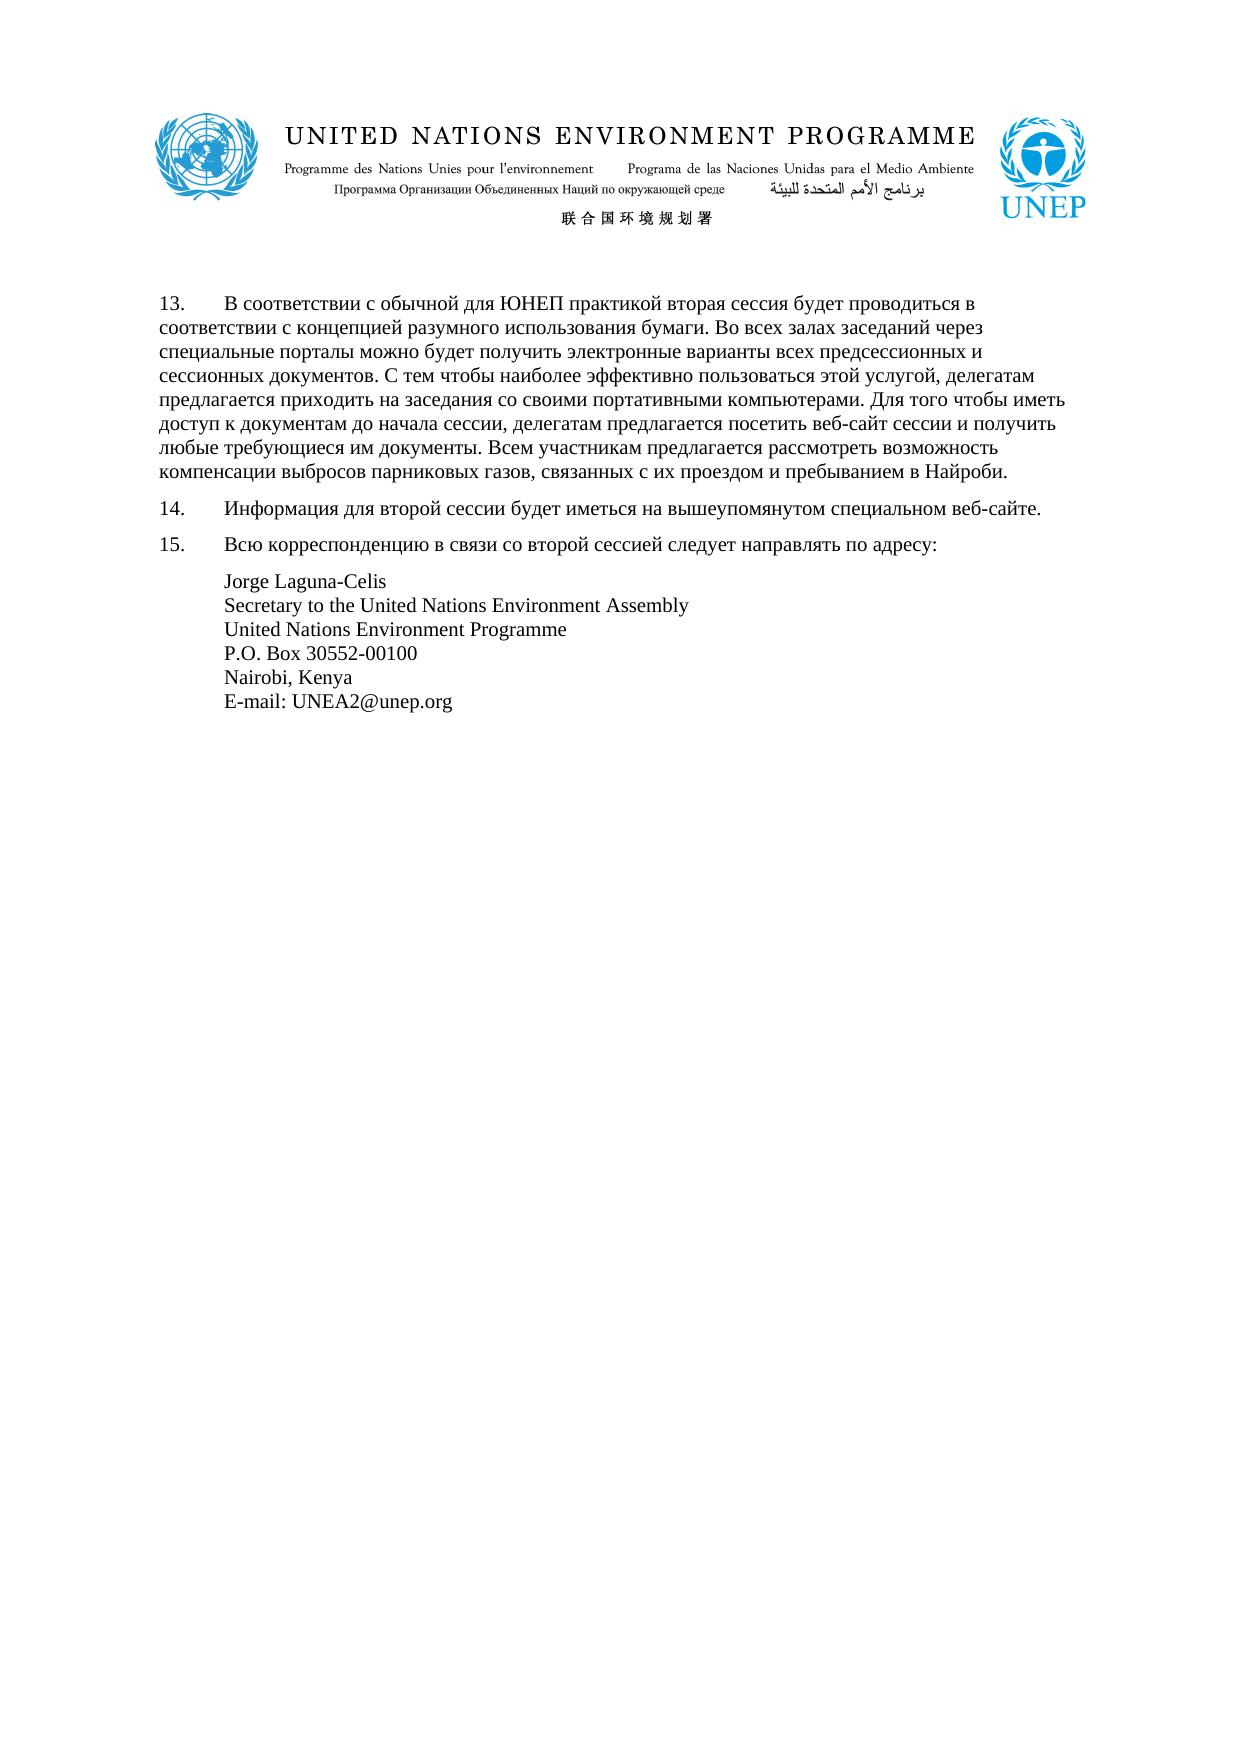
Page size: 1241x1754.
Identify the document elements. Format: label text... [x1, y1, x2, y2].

text E-mail: UNEA2@unep.org [224, 689, 1081, 713]
text P.O. Box 30552-00100 [224, 641, 1081, 665]
text Jorge Laguna-Celis [224, 569, 1081, 593]
list В соответствии с обычной для ЮНЕП практикой вторая сессия будет проводиться в соответствии с концепцией разумного использования бумаги. Во всех залах заседаний через специальные порталы можно будет получить электронные варианты всех предсессионных и сессионных документов. С тем чтобы наиболее эффективно пользоваться этой услугой, делегатам предлагается приходить на заседания со своими портативными компьютерами. Для того чтобы иметь доступ к документам до начала сессии, делегатам предлагается посетить веб-сайт сессии и получить любые требующиеся им документы. Всем участникам предлагается рассмотреть возможность компенсации выбросов парниковых газов, связанных с их проездом и пребыванием в Найроби. [159, 291, 1081, 483]
list Всю корреспонденцию в связи со второй сессией следует направлять по адресу: [159, 532, 1081, 556]
picture [155, 113, 1086, 225]
text United Nations Environment Programme [224, 617, 1081, 641]
text Secretary to the United Nations Environment Assembly [224, 593, 1081, 617]
text Nairobi, Kenya [224, 665, 1081, 689]
list Информация для второй сессии будет иметься на вышеупомянутом специальном веб-сайте. [159, 496, 1081, 520]
